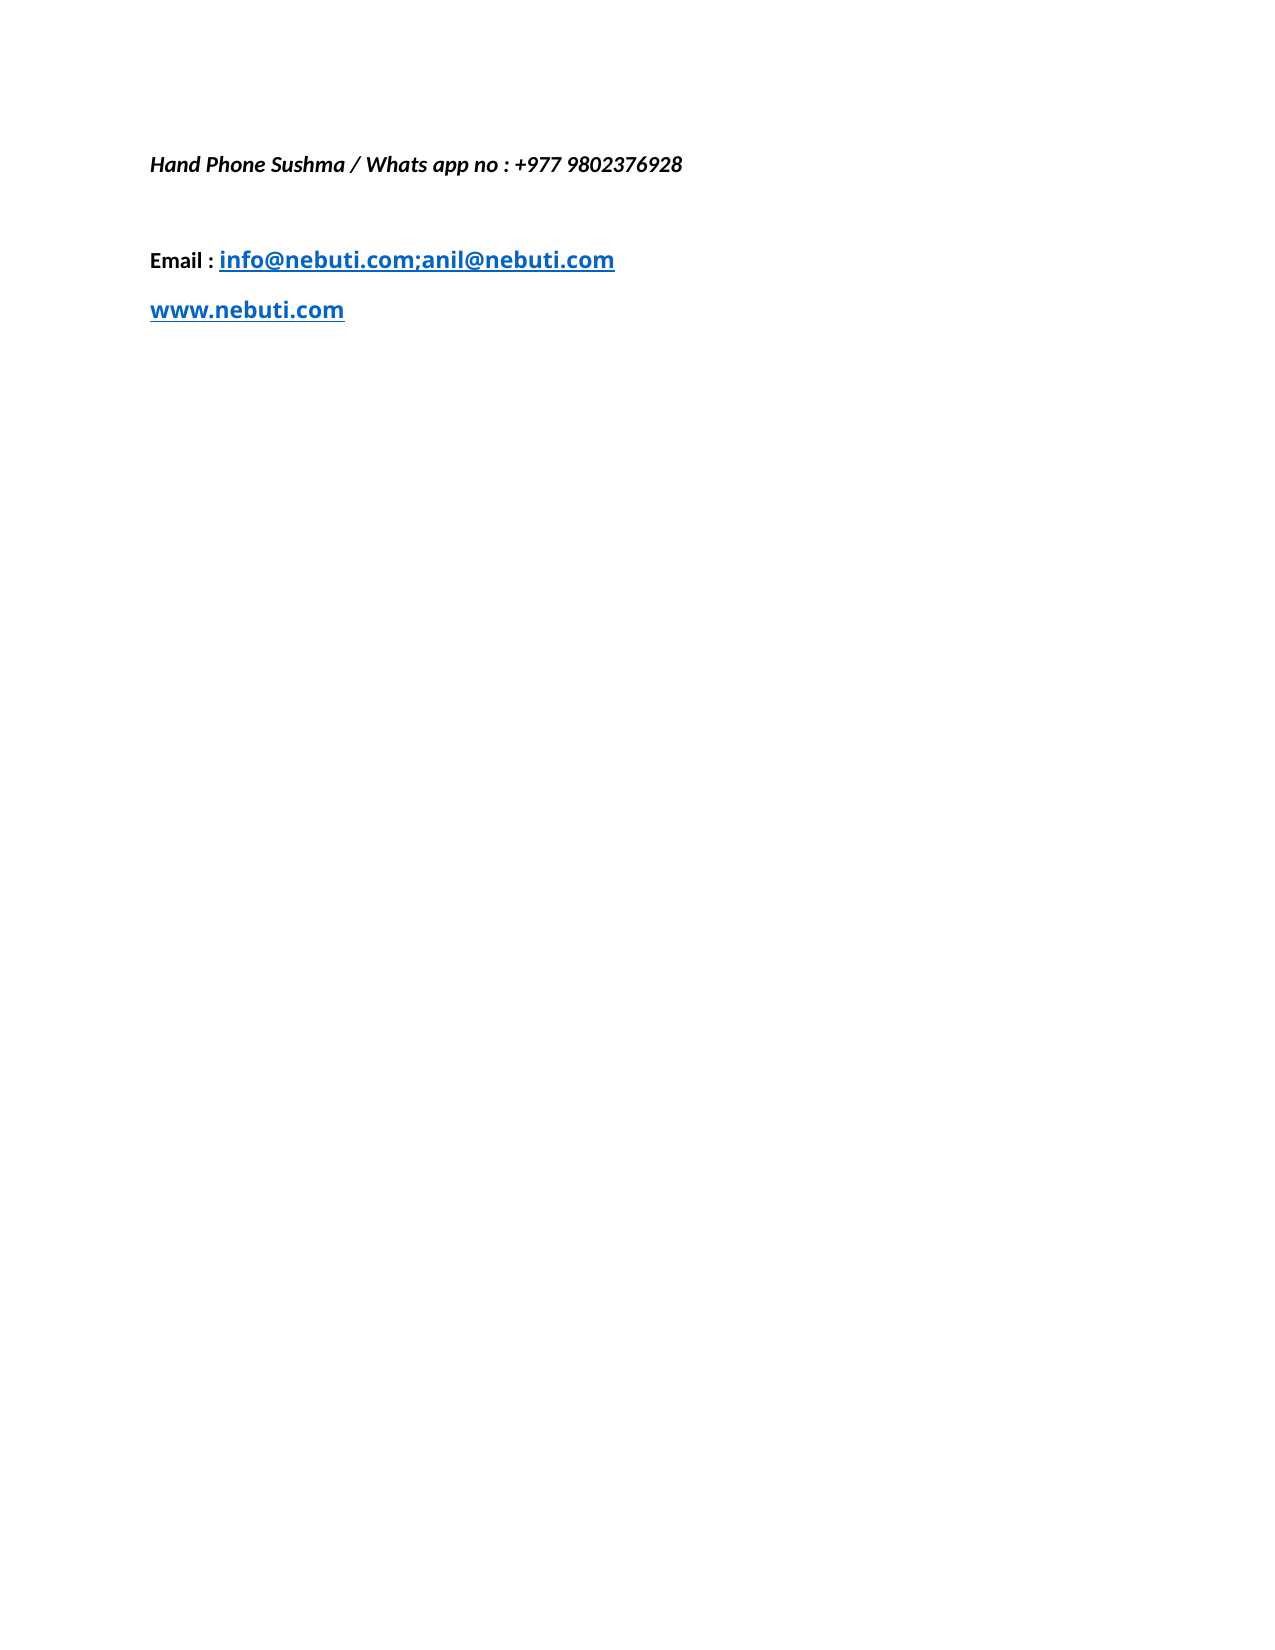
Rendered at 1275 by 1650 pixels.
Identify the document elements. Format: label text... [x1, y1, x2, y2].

text www.nebuti.com [150, 294, 1125, 325]
text Hand Phone Sushma / Whats app no : +977 9802376928 [150, 150, 1125, 178]
text Email : info@nebuti.com;anil@nebuti.com [150, 244, 1125, 275]
